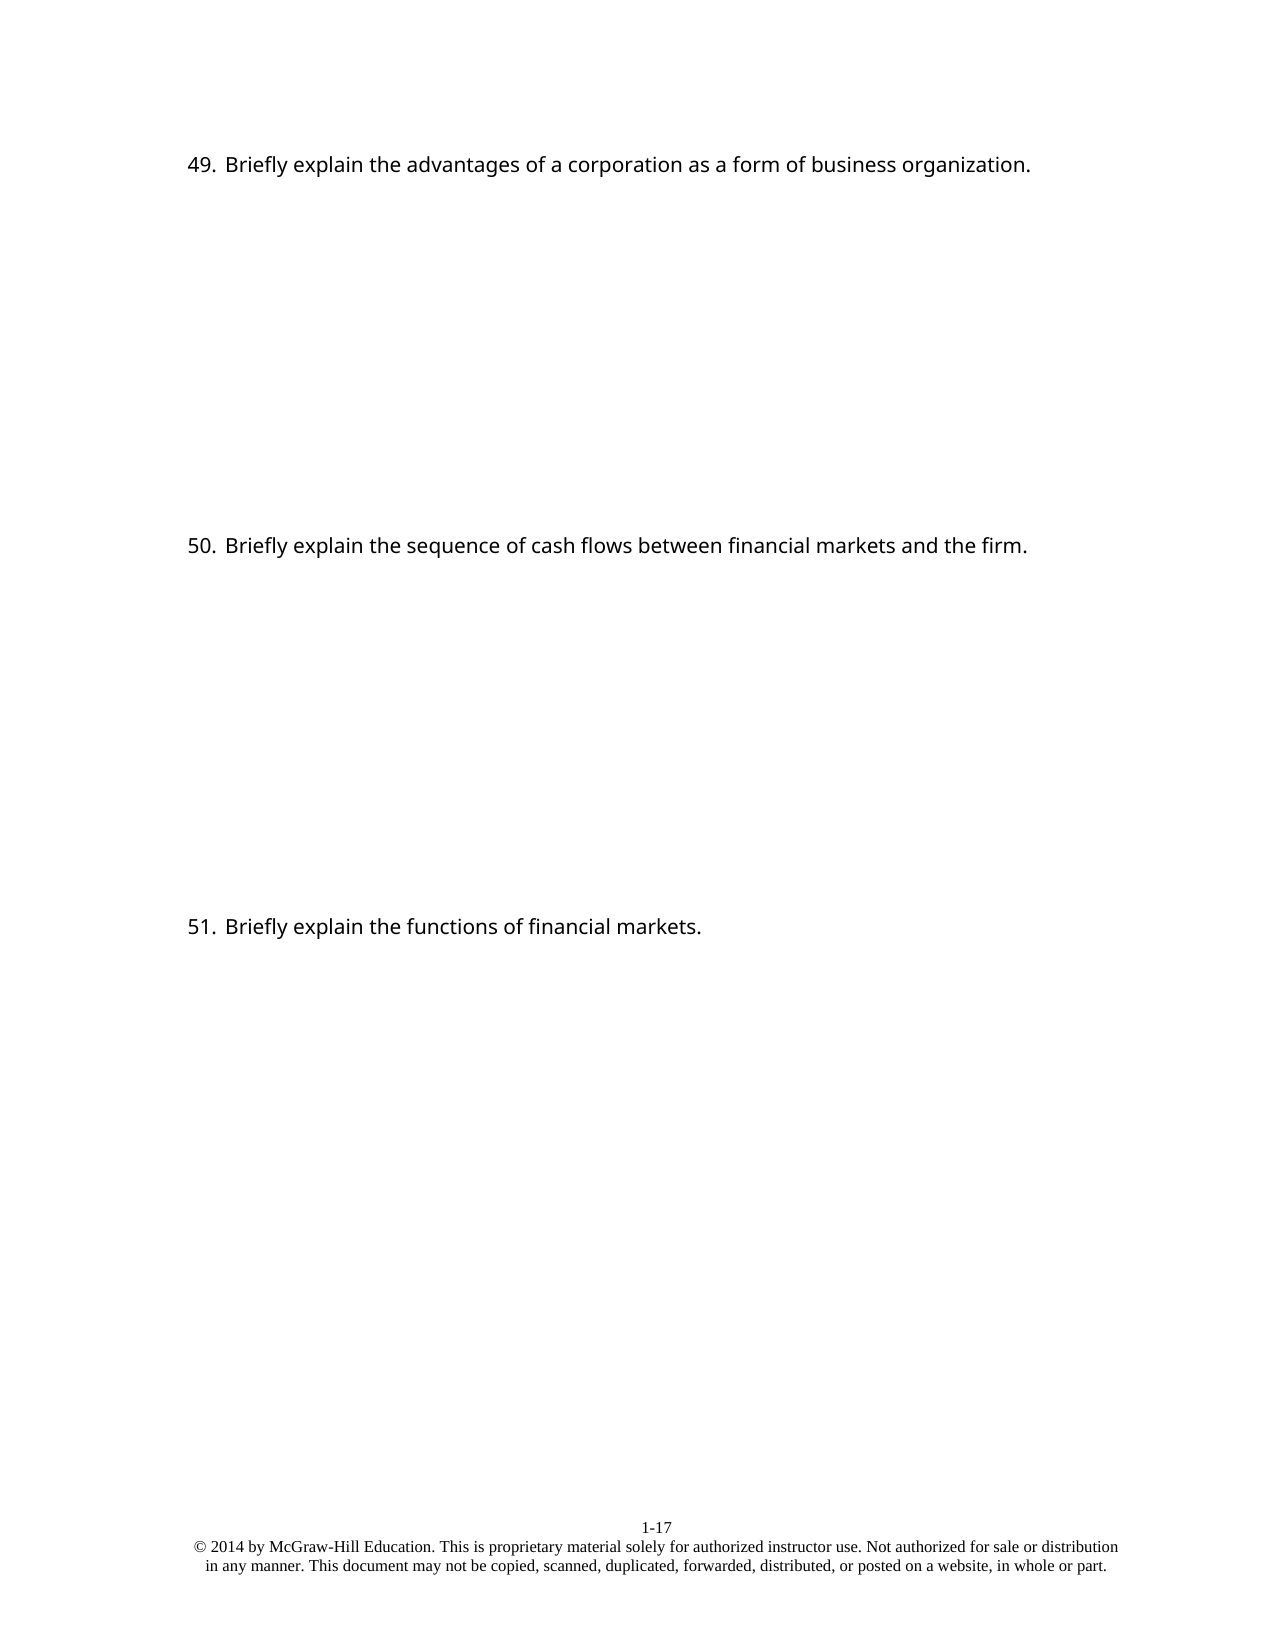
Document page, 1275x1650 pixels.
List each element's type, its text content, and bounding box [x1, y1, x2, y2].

table_header 50. [188, 531, 225, 883]
table_header Briefly explain the sequence of cash flows between financial markets and the firm. [225, 531, 1125, 883]
table_header Briefly explain the advantages of a corporation as a form of business organization. [225, 150, 1125, 502]
table_header 51. [188, 913, 225, 1264]
table_header Briefly explain the functions of financial markets. [225, 913, 1125, 1264]
table_header 49. [188, 150, 225, 502]
